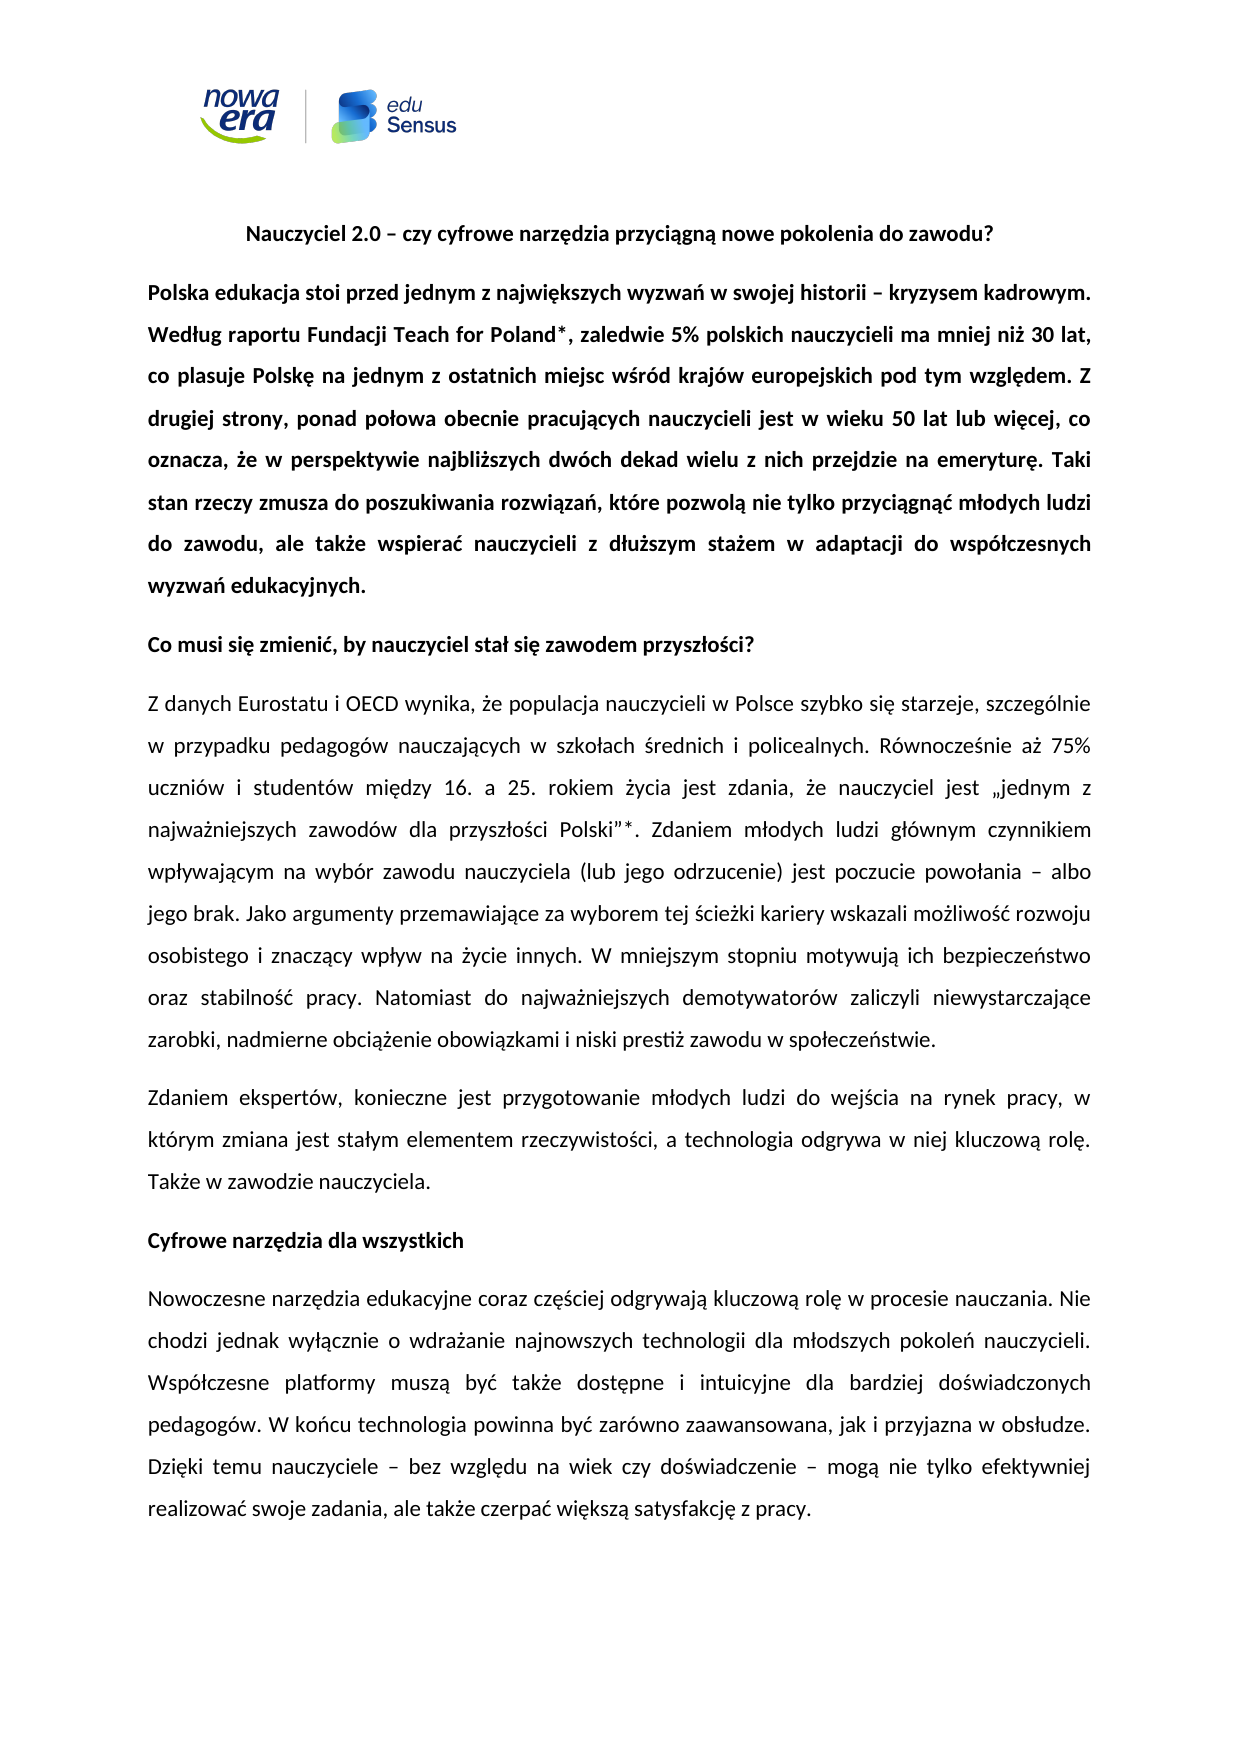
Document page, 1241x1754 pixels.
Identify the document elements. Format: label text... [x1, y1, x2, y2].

text Zdaniem ekspertów, konieczne jest przygotowanie młodych ludzi do wejścia na rynek pracy, w którym zmiana jest stałym elementem rzeczywistości, a technologia odgrywa w niej kluczową rolę. Także w zawodzie nauczyciela. [148, 1083, 1093, 1195]
text Nowoczesne narzędzia edukacyjne coraz częściej odgrywają kluczową rolę w procesie nauczania. Nie chodzi jednak wyłącznie o wdrażanie najnowszych technologii dla młodszych pokoleń nauczycieli. Współczesne platformy muszą być także dostępne i intuicyjne dla bardziej doświadczonych pedagogów. W końcu technologia powinna być zarówno zaawansowana, jak i przyjazna w obsłudze. Dzięki temu nauczyciele – bez względu na wiek czy doświadczenie – mogą nie tylko efektywniej realizować swoje zadania, ale także czerpać większą satysfakcję z pracy. [148, 1284, 1093, 1522]
text Co musi się zmienić, by nauczyciel stał się zawodem przyszłości? [148, 630, 1093, 658]
text Polska edukacja stoi przed jednym z największych wyzwań w swojej historii – kryzysem kadrowym. Według raportu Fundacji Teach for Poland*, zaledwie 5% polskich nauczycieli ma mniej niż 30 lat, co plasuje Polskę na jednym z ostatnich miejsc wśród krajów europejskich pod tym względem. Z drugiej strony, ponad połowa obecnie pracujących nauczycieli jest w wieku 50 lat lub więcej, co oznacza, że w perspektywie najbliższych dwóch dekad wielu z nich przejdzie na emeryturę. Taki stan rzeczy zmusza do poszukiwania rozwiązań, które pozwolą nie tylko przyciągnąć młodych ludzi do zawodu, ale także wspierać nauczycieli z dłuższym stażem w adaptacji do współczesnych wyzwań edukacyjnych. [148, 278, 1093, 599]
text Cyfrowe narzędzia dla wszystkich [148, 1226, 1093, 1254]
text Z danych Eurostatu i OECD wynika, że populacja nauczycieli w Polsce szybko się starzeje, szczególnie w przypadku pedagogów nauczających w szkołach średnich i policealnych. Równocześnie aż 75% uczniów i studentów między 16. a 25. rokiem życia jest zdania, że nauczyciel jest „jednym z najważniejszych zawodów dla przyszłości Polski”*. Zdaniem młodych ludzi głównym czynnikiem wpływającym na wybór zawodu nauczyciela (lub jego odrzucenie) jest poczucie powołania – albo jego brak. Jako argumenty przemawiające za wyborem tej ścieżki kariery wskazali możliwość rozwoju osobistego i znaczący wpływ na życie innych. W mniejszym stopniu motywują ich bezpieczeństwo oraz stabilność pracy. Natomiast do najważniejszych demotywatorów zaliczyli niewystarczające zarobki, nadmierne obciążenie obowiązkami i niski prestiż zawodu w społeczeństwie. [148, 689, 1093, 1053]
text Nauczyciel 2.0 – czy cyfrowe narzędzia przyciągną nowe pokolenia do zawodu? [148, 219, 1093, 247]
picture [183, 73, 482, 161]
